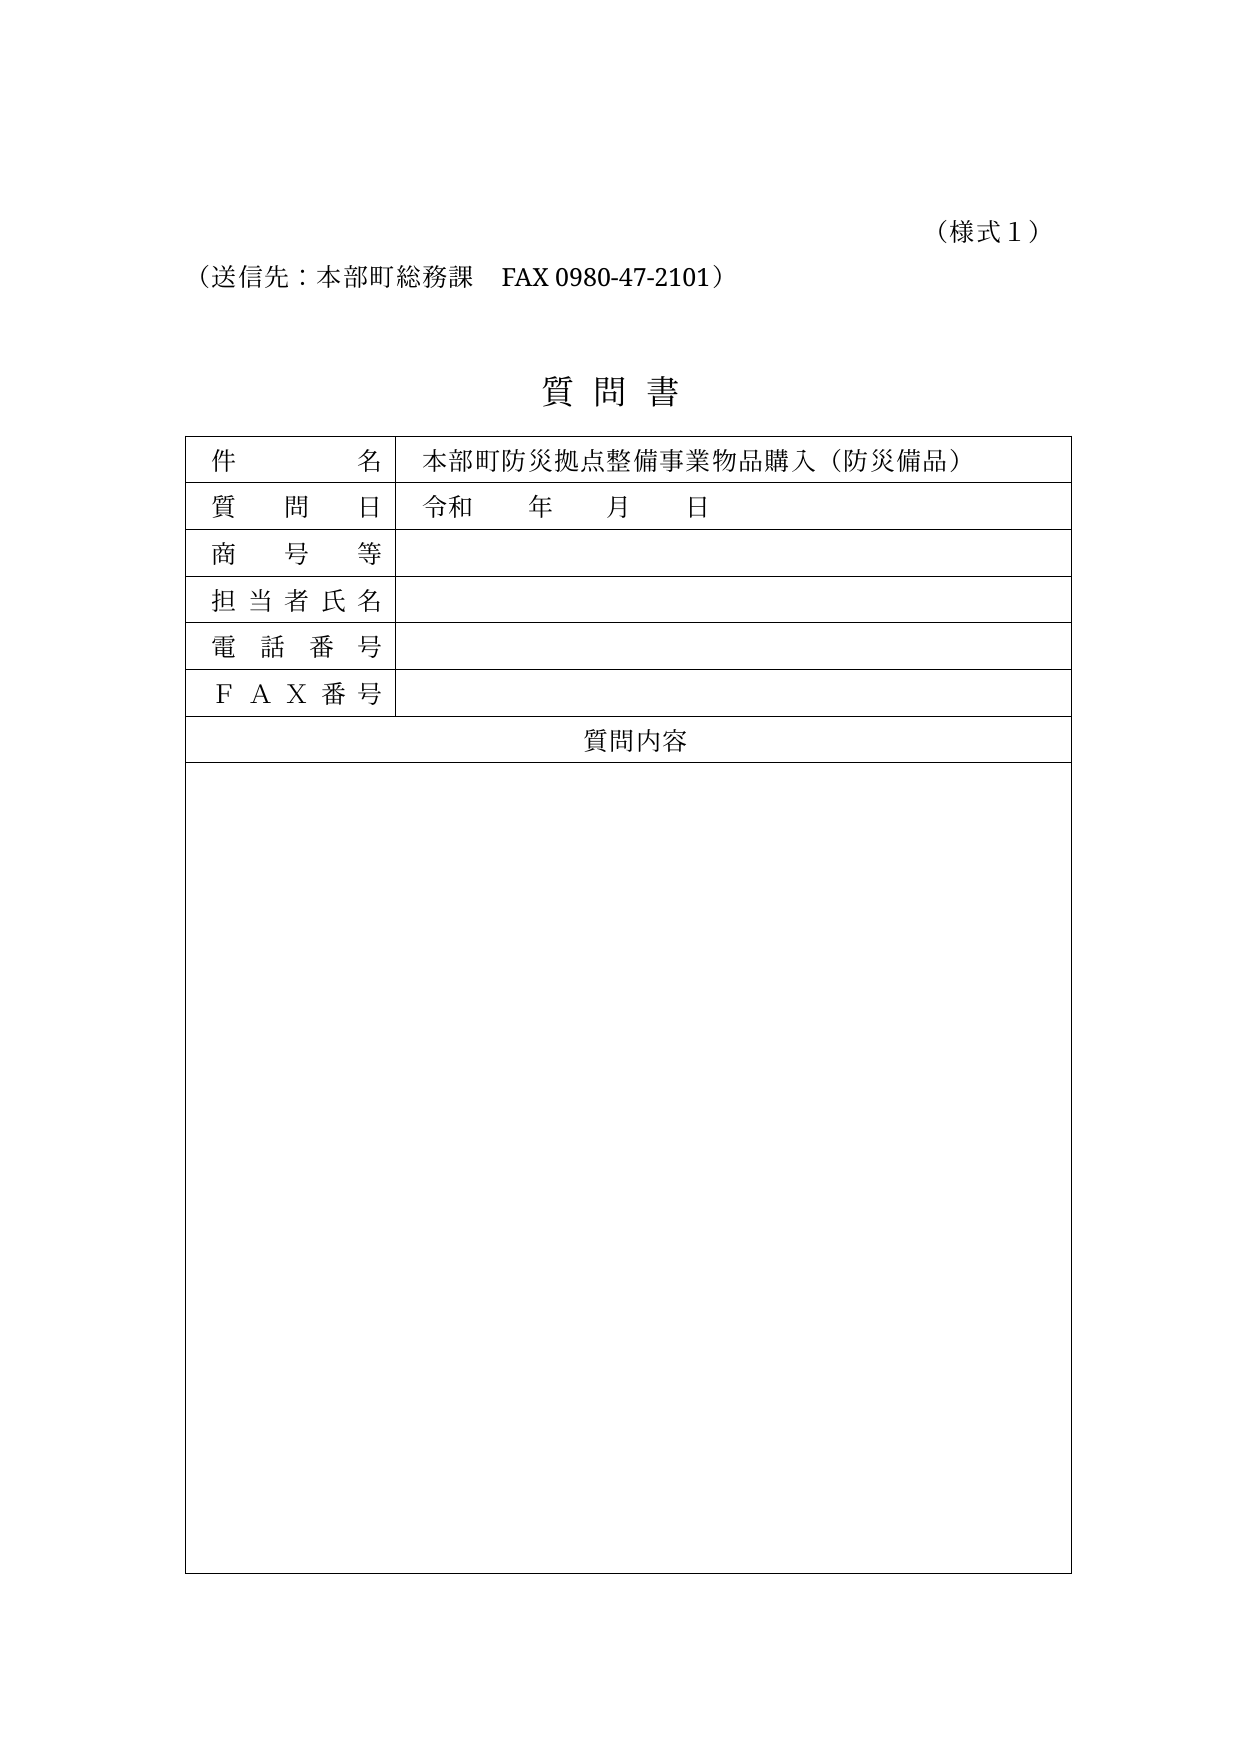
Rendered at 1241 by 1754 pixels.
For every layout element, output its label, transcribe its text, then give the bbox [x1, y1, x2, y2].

table_header 件名 [186, 437, 395, 482]
table_cell 令和 年 月 日 [396, 483, 1071, 529]
text （送信先：本部町総務課 FAX 0980-47-2101） [185, 253, 1055, 299]
table_cell [396, 670, 1071, 716]
table_cell 質問内容 [186, 717, 1071, 762]
table_cell 商号等 [186, 530, 395, 576]
text 質問書 [185, 344, 1055, 436]
table_cell [186, 763, 1071, 1573]
table_header 本部町防災拠点整備事業物品購入（防災備品） [396, 437, 1071, 482]
text （様式１） [185, 207, 1055, 253]
table_cell [396, 623, 1071, 669]
table_cell 担当者氏名 [186, 577, 395, 622]
table_cell [396, 577, 1071, 622]
table_cell 電話番号 [186, 623, 395, 669]
table_cell 質問日 [186, 483, 395, 529]
table_cell ＦＡＸ番号 [186, 670, 395, 716]
table_cell [396, 530, 1071, 576]
